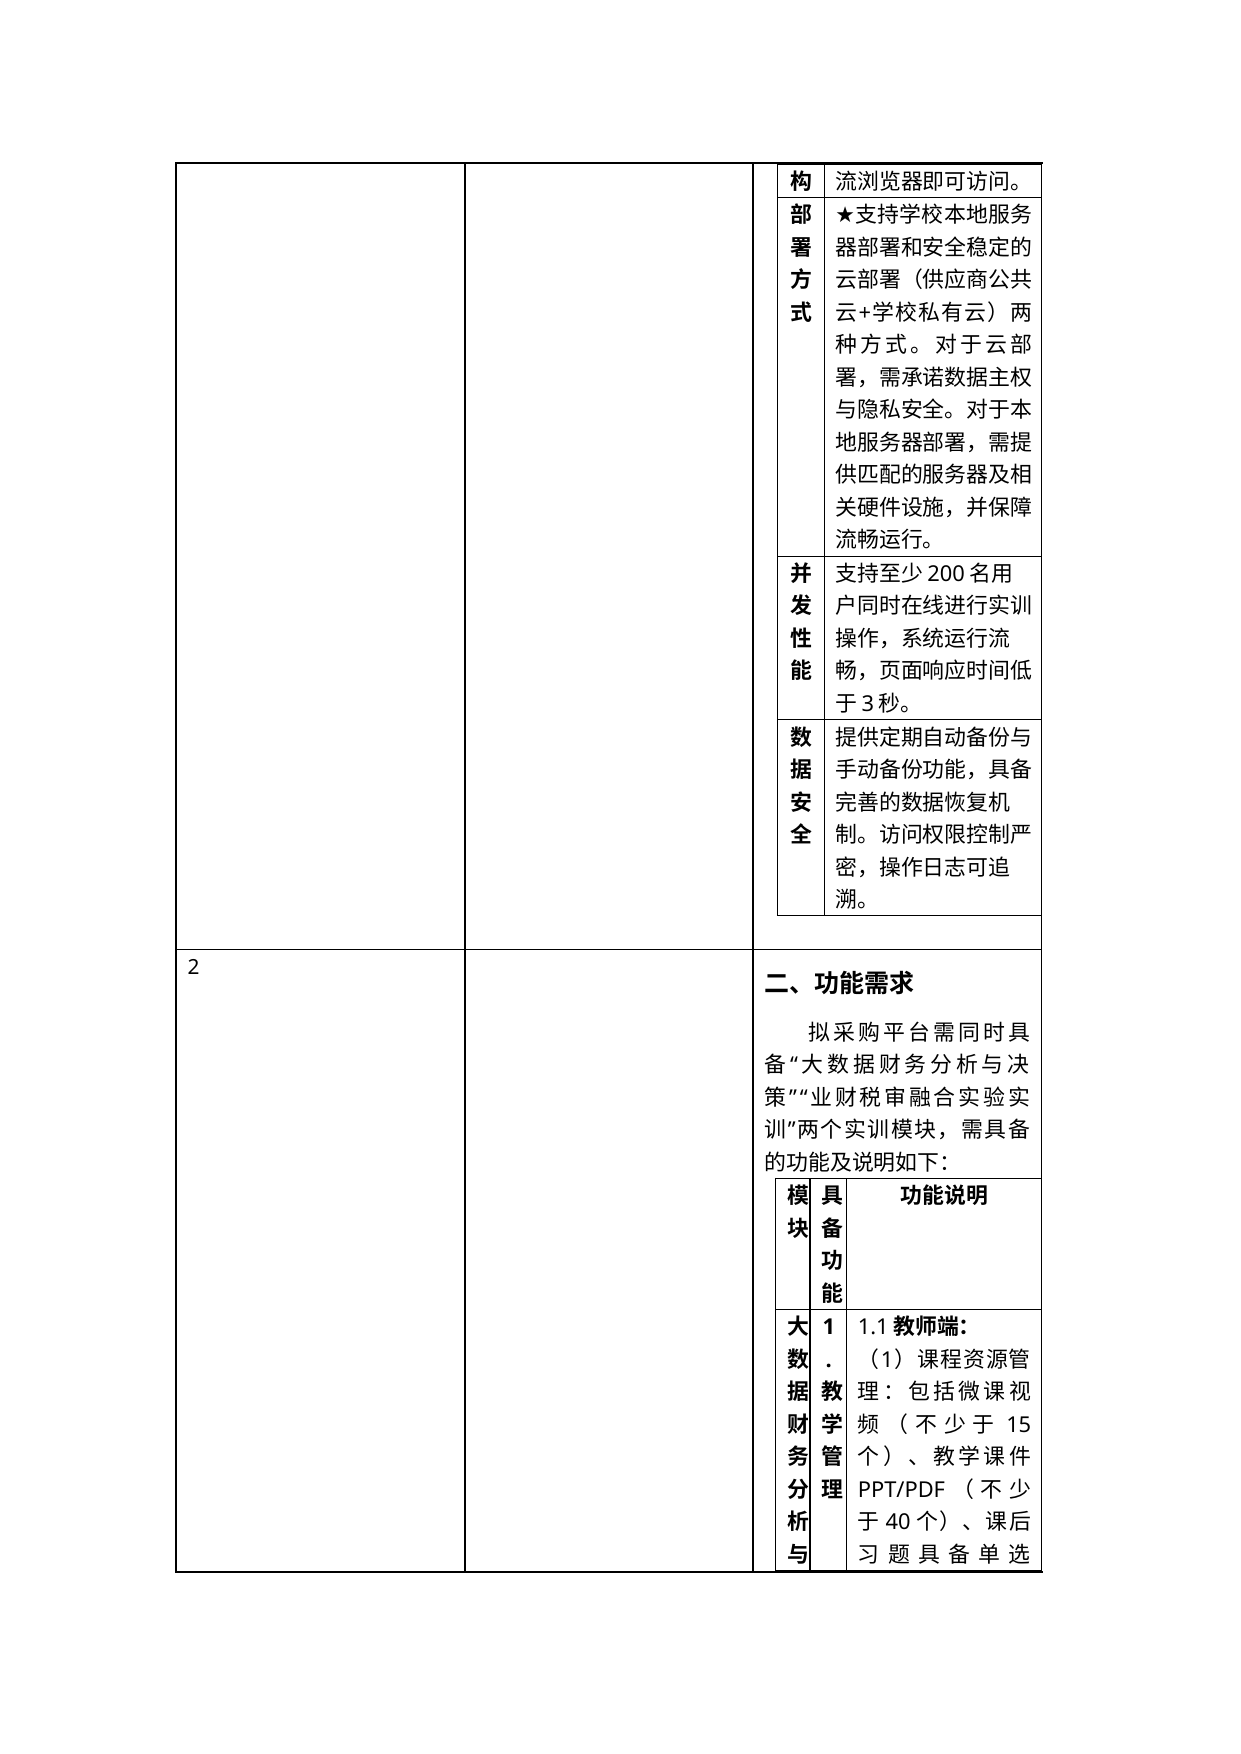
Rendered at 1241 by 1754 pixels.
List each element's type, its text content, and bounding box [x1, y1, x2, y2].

table_cell 1 [177, 164, 464, 949]
table_cell 2 [177, 950, 464, 1571]
table_cell [466, 164, 752, 949]
table_cell 一、技术参数 [754, 164, 1041, 949]
table_cell 二、功能需求 拟采购平台需同时具备“大数据财务分析与决策”“业财税审融合实验实训”两个实训模块，需具备的功能及说明如下： [754, 950, 1041, 1571]
table_cell [466, 950, 752, 1571]
